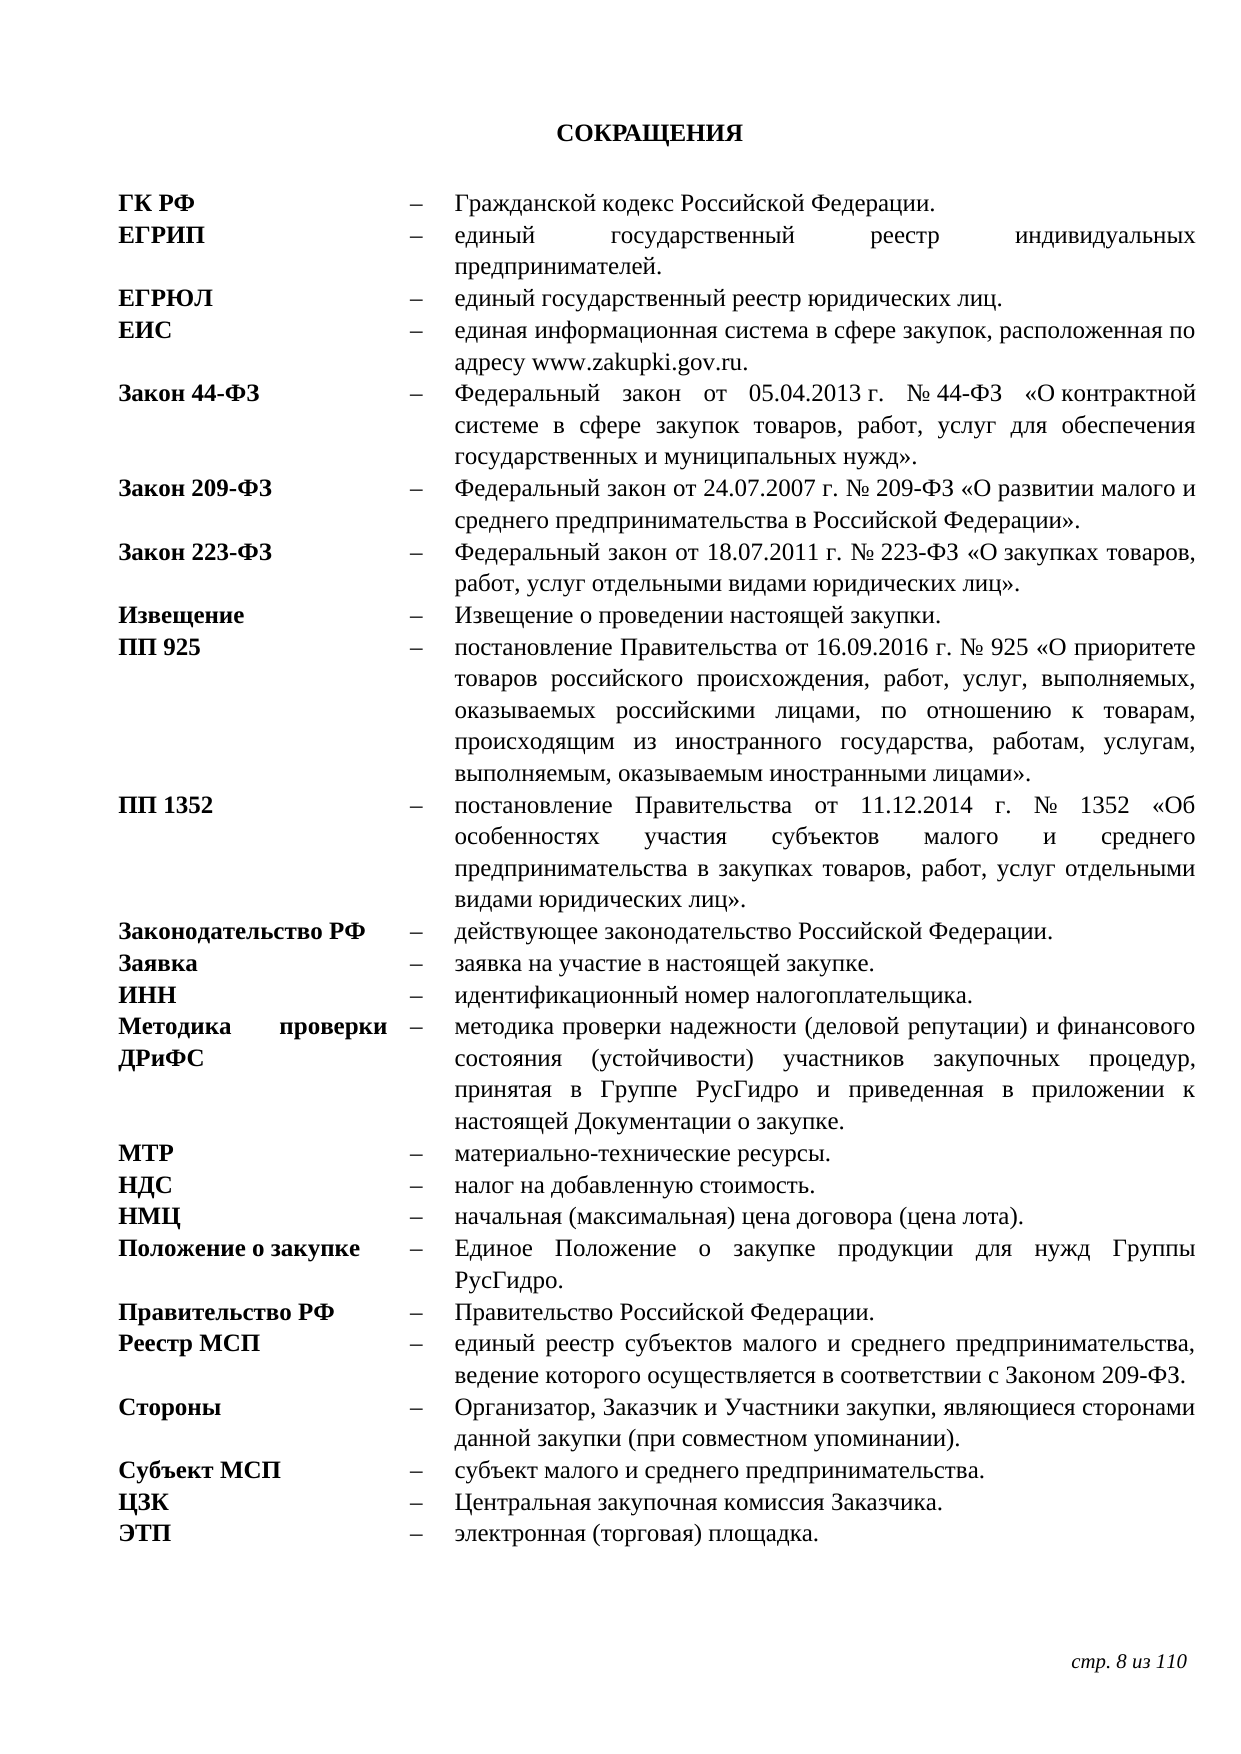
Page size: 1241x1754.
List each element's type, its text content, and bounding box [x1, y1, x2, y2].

table_cell – [399, 632, 443, 790]
table_cell НДС [107, 1170, 399, 1201]
table_cell НМЦ [107, 1201, 399, 1233]
table_cell Стороны [107, 1392, 399, 1455]
table_cell заявка на участие в настоящей закупке. [443, 948, 1207, 980]
table_cell Организатор, Заказчик и Участники закупки, являющиеся сторонами данной закупки (при совместном упоминании). [443, 1392, 1207, 1455]
table_cell Федеральный закон от 05.04.2013 г. № 44-ФЗ «О контрактной системе в сфере закупок товаров, работ, услуг для обеспечения государственных и муниципальных нужд». [443, 378, 1207, 473]
table_cell ИНН [107, 980, 399, 1011]
table_cell субъект малого и среднего предпринимательства. [443, 1455, 1207, 1487]
table_cell – [399, 1392, 443, 1455]
table_cell Правительство Российской Федерации. [443, 1297, 1207, 1328]
table_cell Закон 209-ФЗ [107, 473, 399, 537]
table_cell единый государственный реестр юридических лиц. [443, 283, 1207, 315]
table_cell – [399, 916, 443, 948]
table_cell налог на добавленную стоимость. [443, 1170, 1207, 1201]
table_cell методика проверки надежности (деловой репутации) и финансового состояния (устойчивости) участников закупочных процедур, принятая в Группе РусГидро и приведенная в приложении к настоящей Документации о закупке. [443, 1011, 1207, 1138]
table_cell идентификационный номер налогоплательщика. [443, 980, 1207, 1011]
table_cell Извещение о проведении настоящей закупки. [443, 600, 1207, 632]
table_cell действующее законодательство Российской Федерации. [443, 916, 1207, 948]
table_cell постановление Правительства от 11.12.2014 г. № 1352 «Об особенностях участия субъектов малого и среднего предпринимательства в закупках товаров, работ, услуг отдельными видами юридических лиц». [443, 790, 1207, 916]
table_cell – [399, 948, 443, 980]
table_cell – [399, 315, 443, 378]
table_cell Центральная закупочная комиссия Заказчика. [443, 1487, 1207, 1518]
table_cell ЕГРИП [107, 220, 399, 283]
table_cell – [399, 220, 443, 283]
table_cell – [399, 1201, 443, 1233]
table_cell – [399, 600, 443, 632]
table_cell ЭТП [107, 1519, 399, 1550]
table_cell – [399, 473, 443, 537]
table_cell Извещение [107, 600, 399, 632]
table_cell единый государственный реестр индивидуальных предпринимателей. [443, 220, 1207, 283]
table_cell – [399, 537, 443, 600]
table_cell электронная (торговая) площадка. [443, 1519, 1207, 1550]
table_cell – [399, 1487, 443, 1518]
subtitle СОКРАЩЕНИЯ [118, 118, 1181, 147]
table_cell единый реестр субъектов малого и среднего предпринимательства, ведение которого осуществляется в соответствии с Законом 209-ФЗ. [443, 1328, 1207, 1392]
table_cell ПП 1352 [107, 790, 399, 916]
table_cell ЕИС [107, 315, 399, 378]
table_cell – [399, 1519, 443, 1550]
table_cell Правительство РФ [107, 1297, 399, 1328]
table_cell – [399, 378, 443, 473]
table_header ГК РФ [107, 188, 399, 220]
table_cell – [399, 1011, 443, 1138]
table_cell – [399, 1170, 443, 1201]
table_cell Федеральный закон от 18.07.2011 г. № 223-ФЗ «О закупках товаров, работ, услуг отдельными видами юридических лиц». [443, 537, 1207, 600]
table_header – [399, 188, 443, 220]
table_cell – [399, 980, 443, 1011]
table_cell Методика проверки ДРиФС [107, 1011, 399, 1138]
table_cell Закон 44-ФЗ [107, 378, 399, 473]
table_cell Федеральный закон от 24.07.2007 г. № 209-ФЗ «О развитии малого и среднего предпринимательства в Российской Федерации». [443, 473, 1207, 537]
table_cell Единое Положение о закупке продукции для нужд Группы РусГидро. [443, 1233, 1207, 1297]
table_cell Закон 223-ФЗ [107, 537, 399, 600]
table_cell – [399, 1328, 443, 1392]
table_cell Субъект МСП [107, 1455, 399, 1487]
table_cell – [399, 1233, 443, 1297]
table_header Гражданской кодекс Российской Федерации. [443, 188, 1207, 220]
table_cell МТР [107, 1138, 399, 1170]
table_cell – [399, 1455, 443, 1487]
table_cell Положение о закупке [107, 1233, 399, 1297]
table_cell ЕГРЮЛ [107, 283, 399, 315]
table_cell Заявка [107, 948, 399, 980]
table_cell – [399, 1138, 443, 1170]
table_cell Реестр МСП [107, 1328, 399, 1392]
table_cell ПП 925 [107, 632, 399, 790]
table_cell материально-технические ресурсы. [443, 1138, 1207, 1170]
table_cell начальная (максимальная) цена договора (цена лота). [443, 1201, 1207, 1233]
table_cell – [399, 790, 443, 916]
table_cell – [399, 1297, 443, 1328]
table_cell – [399, 283, 443, 315]
table_cell Законодательство РФ [107, 916, 399, 948]
table_cell постановление Правительства от 16.09.2016 г. № 925 «О приоритете товаров российского происхождения, работ, услуг, выполняемых, оказываемых российскими лицами, по отношению к товарам, происходящим из иностранного государства, работам, услугам, выполняемым, оказываемым иностранными лицами». [443, 632, 1207, 790]
table_cell единая информационная система в сфере закупок, расположенная по адресу www.zakupki.gov.ru. [443, 315, 1207, 378]
table_cell ЦЗК [107, 1487, 399, 1518]
